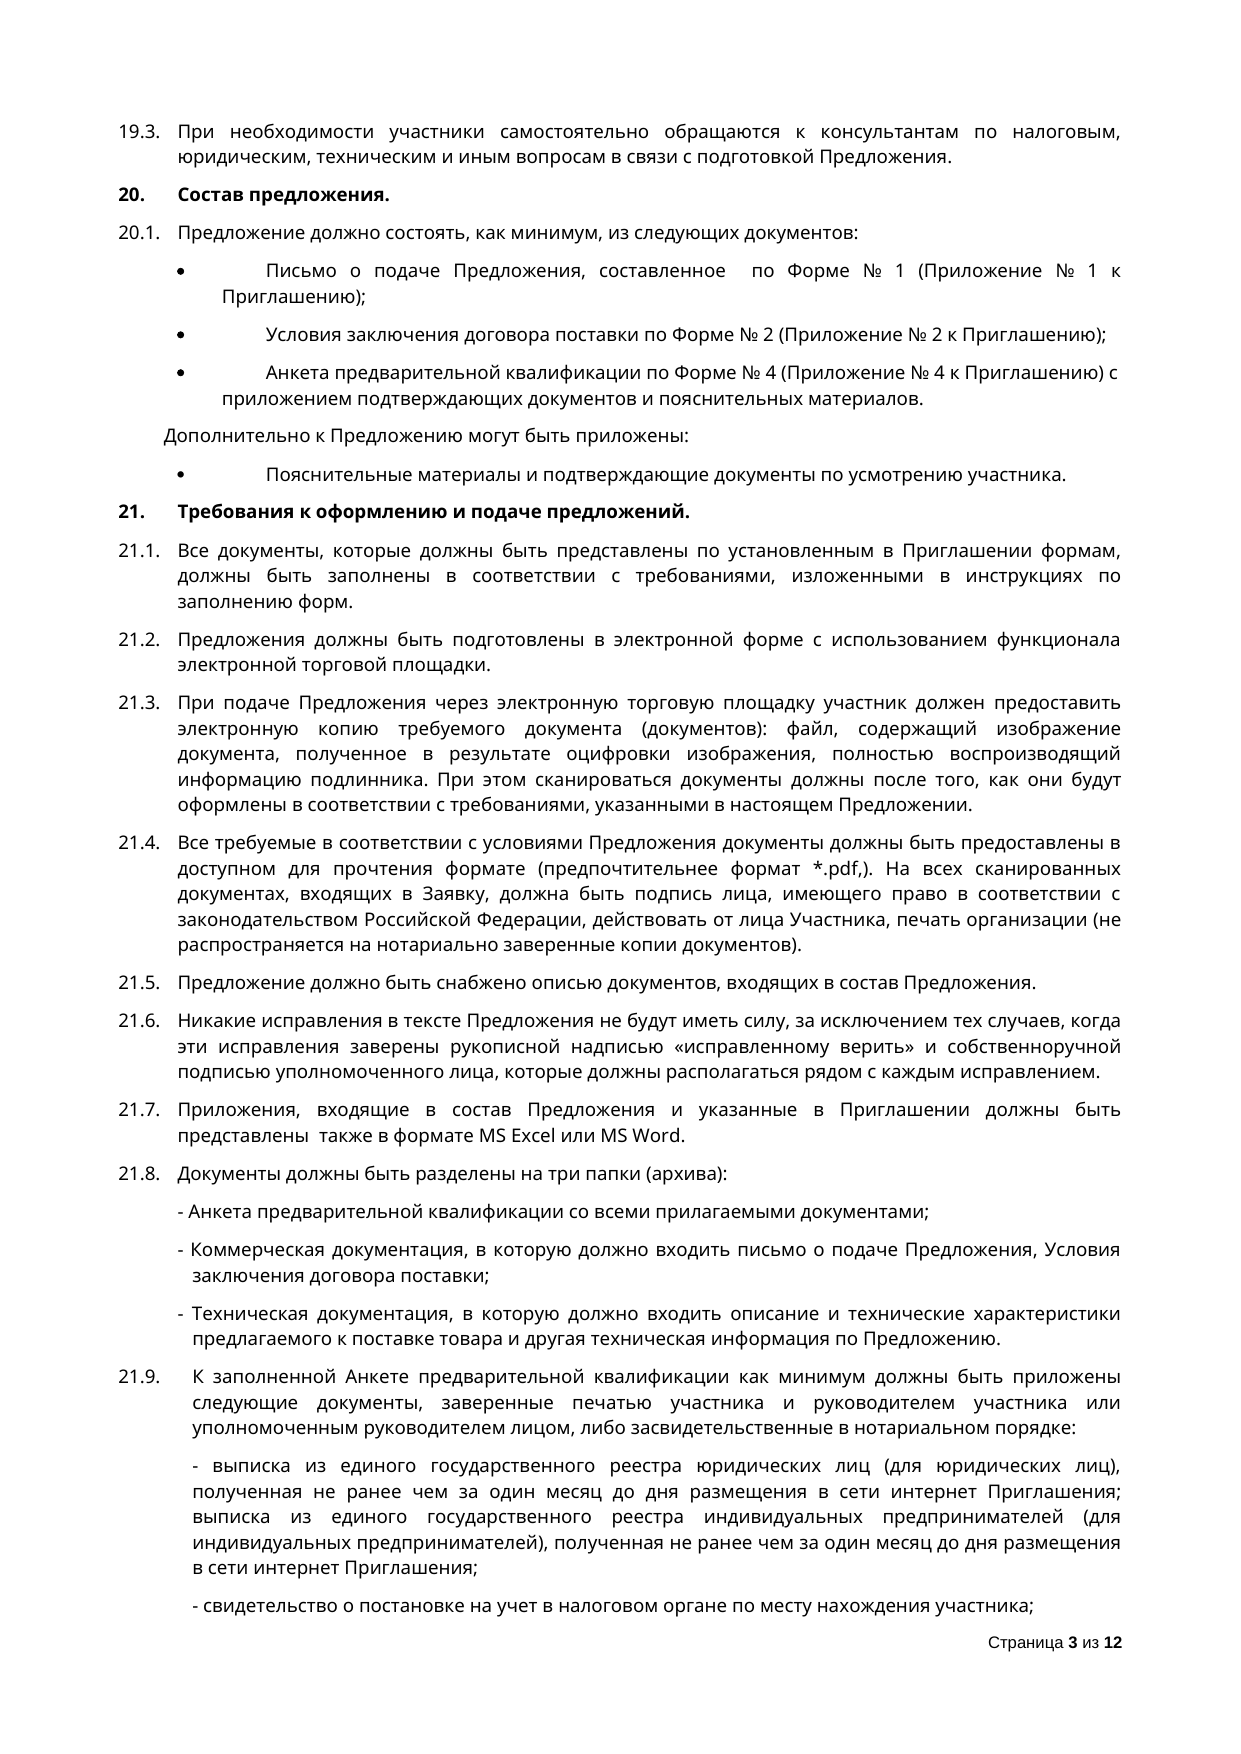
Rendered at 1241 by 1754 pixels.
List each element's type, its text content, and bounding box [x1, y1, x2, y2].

list Документы должны быть разделены на три папки (архива): [118, 1160, 1122, 1186]
list Предложение должно состоять, как минимум, из следующих документов: [118, 220, 1122, 245]
list Приложения, входящие в состав Предложения и указанные в Приглашении должны быть представлены также в формате MS Excel или MS Word. [118, 1097, 1122, 1148]
list Все требуемые в соответствии с условиями Предложения документы должны быть предоставлены в доступном для прочтения формате (предпочтительнее формат *.pdf,). На всех сканированных документах, входящих в Заявку, должна быть подпись лица, имеющего право в соответствии с законодательством Российской Федерации, действовать от лица Участника, печать организации (не распространяется на нотариально заверенные копии документов). [118, 829, 1122, 957]
text - свидетельство о постановке на учет в налоговом органе по месту нахождения участника; [118, 1593, 1122, 1618]
list Письмо о подаче Предложения, составленное по Форме № 1 (Приложение № 1 к Приглашению); [177, 258, 1122, 309]
list Условия заключения договора поставки по Форме № 2 (Приложение № 2 к Приглашению); [177, 321, 1122, 347]
list Пояснительные материалы и подтверждающие документы по усмотрению участника. [177, 461, 1122, 486]
list К заполненной Анкете предварительной квалификации как минимум должны быть приложены следующие документы, заверенные печатью участника и руководителем участника или уполномоченным руководителем лицом, либо засвидетельственные в нотариальном порядке: [118, 1363, 1122, 1440]
list Требования к оформлению и подаче предложений. [118, 499, 1122, 524]
list Состав предложения. [118, 182, 1122, 207]
list Предложение должно быть снабжено описью документов, входящих в состав Предложения. [118, 970, 1122, 995]
text - Техническая документация, в которую должно входить описание и технические характеристики предлагаемого к поставке товара и другая техническая информация по Предложению. [177, 1300, 1122, 1351]
text - Коммерческая документация, в которую должно входить письмо о подаче Предложения, Условия заключения договора поставки; [177, 1236, 1122, 1287]
list Все документы, которые должны быть представлены по установленным в Приглашении формам, должны быть заполнены в соответствии с требованиями, изложенными в инструкциях по заполнению форм. [118, 537, 1122, 613]
list При необходимости участники самостоятельно обращаются к консультантам по налоговым, юридическим, техническим и иным вопросам в связи с подготовкой Предложения. [118, 118, 1122, 169]
list При подаче Предложения через электронную торговую площадку участник должен предоставить электронную копию требуемого документа (документов): файл, содержащий изображение документа, полученное в результате оцифровки изображения, полностью воспроизводящий информацию подлинника. При этом сканироваться документы должны после того, как они будут оформлены в соответствии с требованиями, указанными в настоящем Предложении. [118, 689, 1122, 817]
list Анкета предварительной квалификации по Форме № 4 (Приложение № 4 к Приглашению) с приложением подтверждающих документов и пояснительных материалов. [177, 359, 1122, 410]
text Дополнительно к Предложению могут быть приложены: [163, 423, 1122, 448]
text - выписка из единого государственного реестра юридических лиц (для юридических лиц), полученная не ранее чем за один месяц до дня размещения в сети интернет Приглашения; выписка из единого государственного реестра индивидуальных предпринимателей (для индивидуальных предпринимателей), полученная не ранее чем за один месяц до дня размещения в сети интернет Приглашения; [118, 1452, 1122, 1580]
list Никакие исправления в тексте Предложения не будут иметь силу, за исключением тех случаев, когда эти исправления заверены рукописной надписью «исправленному верить» и собственноручной подписью уполномоченного лица, которые должны располагаться рядом с каждым исправлением. [118, 1008, 1122, 1084]
text - Анкета предварительной квалификации со всеми прилагаемыми документами; [177, 1198, 1122, 1224]
list Предложения должны быть подготовлены в электронной форме с использованием функционала электронной торговой площадки. [118, 626, 1122, 677]
